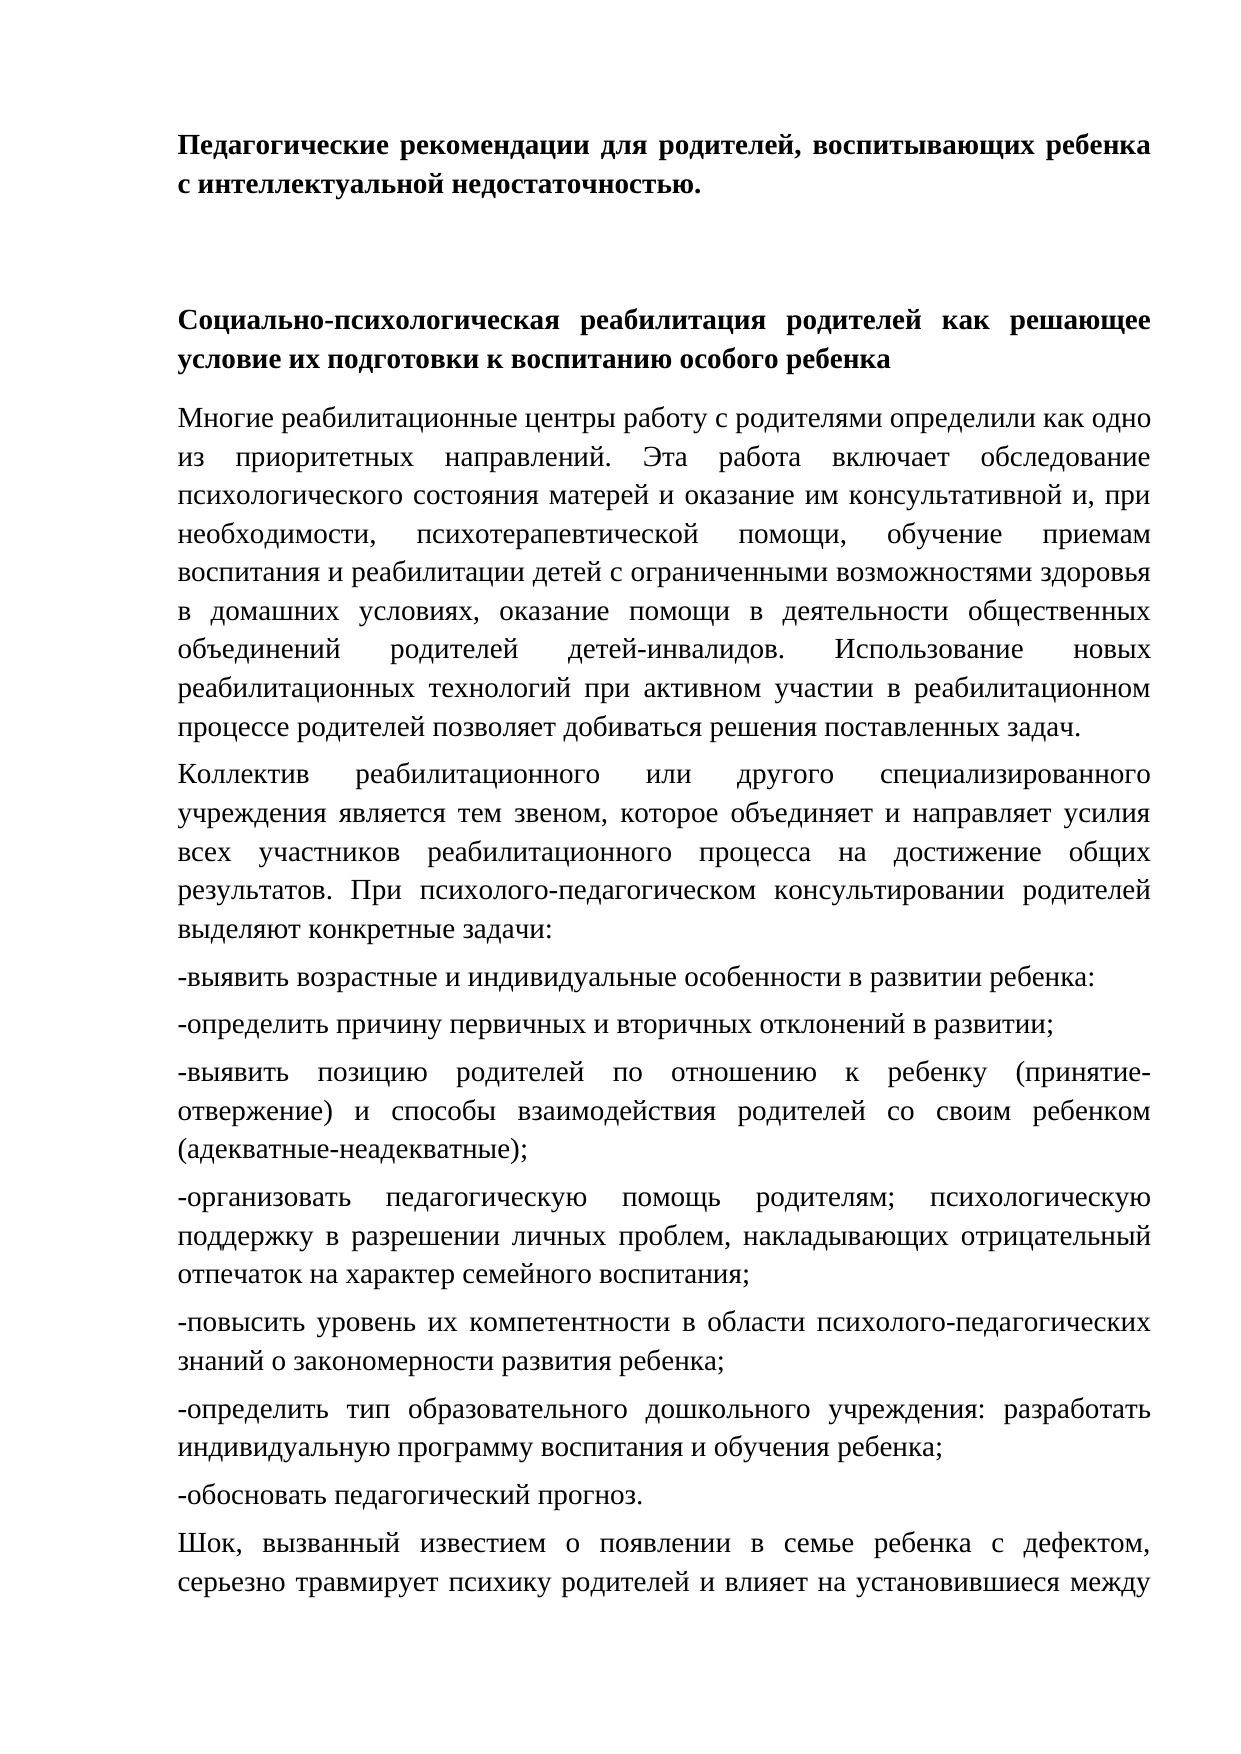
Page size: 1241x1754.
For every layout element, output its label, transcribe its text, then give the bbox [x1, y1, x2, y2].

text -выявить позицию родителей по отношению к ребенку (принятие-отвержение) и способы взаимодействия родителей со своим ребенком (адекватные-неадекватные); [177, 1054, 1152, 1165]
text -выявить возрастные и индивидуальные особенности в развитии ребенка: [177, 959, 1152, 992]
text -определить причину первичных и вторичных отклонений в развитии; [177, 1007, 1152, 1040]
text -определить тип образовательного дошкольного учреждения: разработать индивидуальную программу воспитания и обучения ребенка; [177, 1391, 1152, 1463]
text Педагогические рекомендации для родителей, воспитывающих ребенка с интеллектуальной недостаточностью. [177, 127, 1152, 199]
text -организовать педагогическую помощь родителям; психологическую поддержку в разрешении личных проблем, накладывающих отрицательный отпечаток на характер семейного воспитания; [177, 1179, 1152, 1290]
text Многие реабилитационные центры работу с родителями определили как одно из приоритетных направлений. Эта работа включает обследование психологического состояния матерей и оказание им консультативной и, при необходимости, психотерапевтической помощи, обучение приемам воспитания и реабилитации детей с ограниченными возможностями здоровья в домашних условиях, оказание помощи в деятельности общественных объединений родителей детей-инвалидов. Использование новых реабилитационных технологий при активном участии в реабилитационном процессе родителей позволяет добиваться решения поставленных задач. [177, 400, 1152, 742]
text Коллектив реабилитационного или другого специализированного учреждения является тем звеном, которое объединяет и направляет усилия всех участников реабилитационного процесса на достижение общих результатов. При психолого-педагогическом консультировании родителей выделяют конкретные задачи: [177, 757, 1152, 944]
text Социально-психологическая реабилитация родителей как решающее условие их подготовки к воспитанию особого ребенка [177, 264, 1152, 374]
text -обосновать педагогический прогноз. [177, 1477, 1152, 1511]
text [177, 1525, 1152, 1597]
text -повысить уровень их компетентности в области психолого-педагогических знаний о закономерности развития ребенка; [177, 1304, 1152, 1377]
